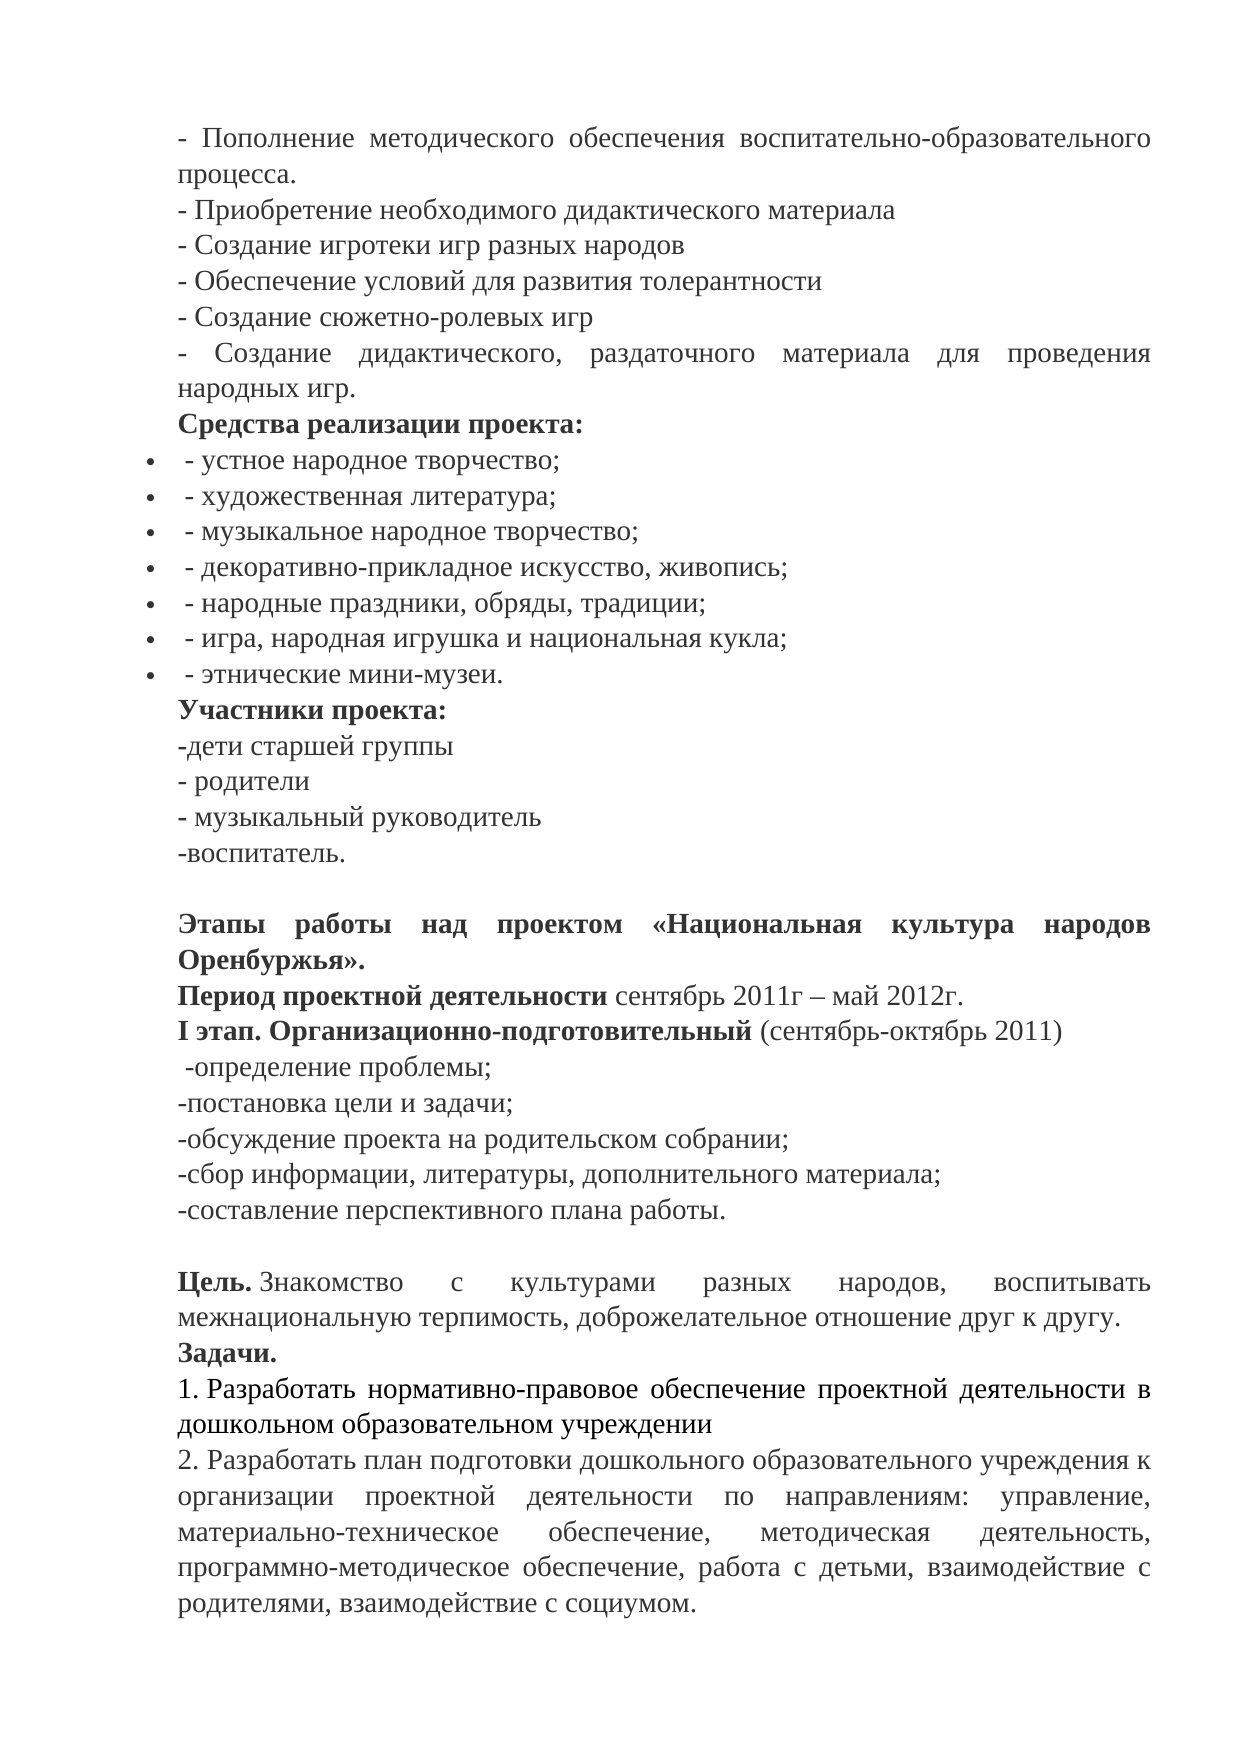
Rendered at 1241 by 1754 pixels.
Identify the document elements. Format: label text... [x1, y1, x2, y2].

text -обсуждение проекта на родительском собрании; [177, 1118, 1152, 1154]
text -сбор информации, литературы, дополнительного материала; [177, 1154, 1152, 1190]
text Задачи. [177, 1333, 1152, 1369]
list - декоративно-прикладное искусство, живопись; [147, 547, 1144, 583]
list - этнические мини-музеи. [147, 654, 1144, 690]
list - художественная литература; [147, 475, 1144, 511]
text -определение проблемы; [177, 1047, 1152, 1083]
text - Создание игротеки игр разных народов [177, 225, 1152, 261]
text Цель. Знакомство с культурами разных народов, воспитывать межнациональную терпимость, доброжелательное отношение друг к другу. [177, 1261, 1152, 1333]
text Средства реализации проекта: [177, 404, 1152, 440]
text 2. Разработать план подготовки дошкольного образовательного учреждения к организации проектной деятельности по направлениям: управление, материально-техническое обеспечение, методическая деятельность, программно-методическое обеспечение, работа с детьми, взаимодействие с родителями, взаимодействие с социумом. [177, 1440, 1152, 1619]
text -постановка цели и задачи; [177, 1083, 1152, 1118]
text -составление перспективного плана работы. [177, 1190, 1152, 1226]
text - родители [177, 761, 1152, 797]
text - музыкальный руководитель [177, 797, 1152, 833]
text -воспитатель. [177, 833, 1152, 868]
text I этап. Организационно-подготовительный (сентябрь-октябрь 2011) [177, 1011, 1152, 1047]
text - Создание дидактического, раздаточного материала для проведения народных игр. [177, 332, 1152, 404]
text - Обеспечение условий для развития толерантности [177, 261, 1152, 297]
list - игра, народная игрушка и национальная кукла; [147, 618, 1144, 654]
list - музыкальное народное творчество; [147, 511, 1144, 547]
text -дети старшей группы [177, 726, 1152, 761]
text Этапы работы над проектом «Национальная культура народов Оренбуржья». [177, 904, 1152, 976]
text Период проектной деятельности сентябрь 2011г – май 2012г. [177, 976, 1152, 1011]
text - Приобретение необходимого дидактического материала [177, 189, 1152, 225]
text - Пополнение методического обеспечения воспитательно-образовательного процесса. [177, 118, 1152, 189]
list - народные праздники, обряды, традиции; [147, 583, 1144, 618]
text Участники проекта: [177, 690, 1152, 726]
text 1. Разработать нормативно-правовое обеспечение проектной деятельности в дошкольном образовательном учреждении [177, 1369, 1152, 1440]
text - Создание сюжетно-ролевых игр [177, 297, 1152, 332]
list - устное народное творчество; [147, 440, 1144, 475]
